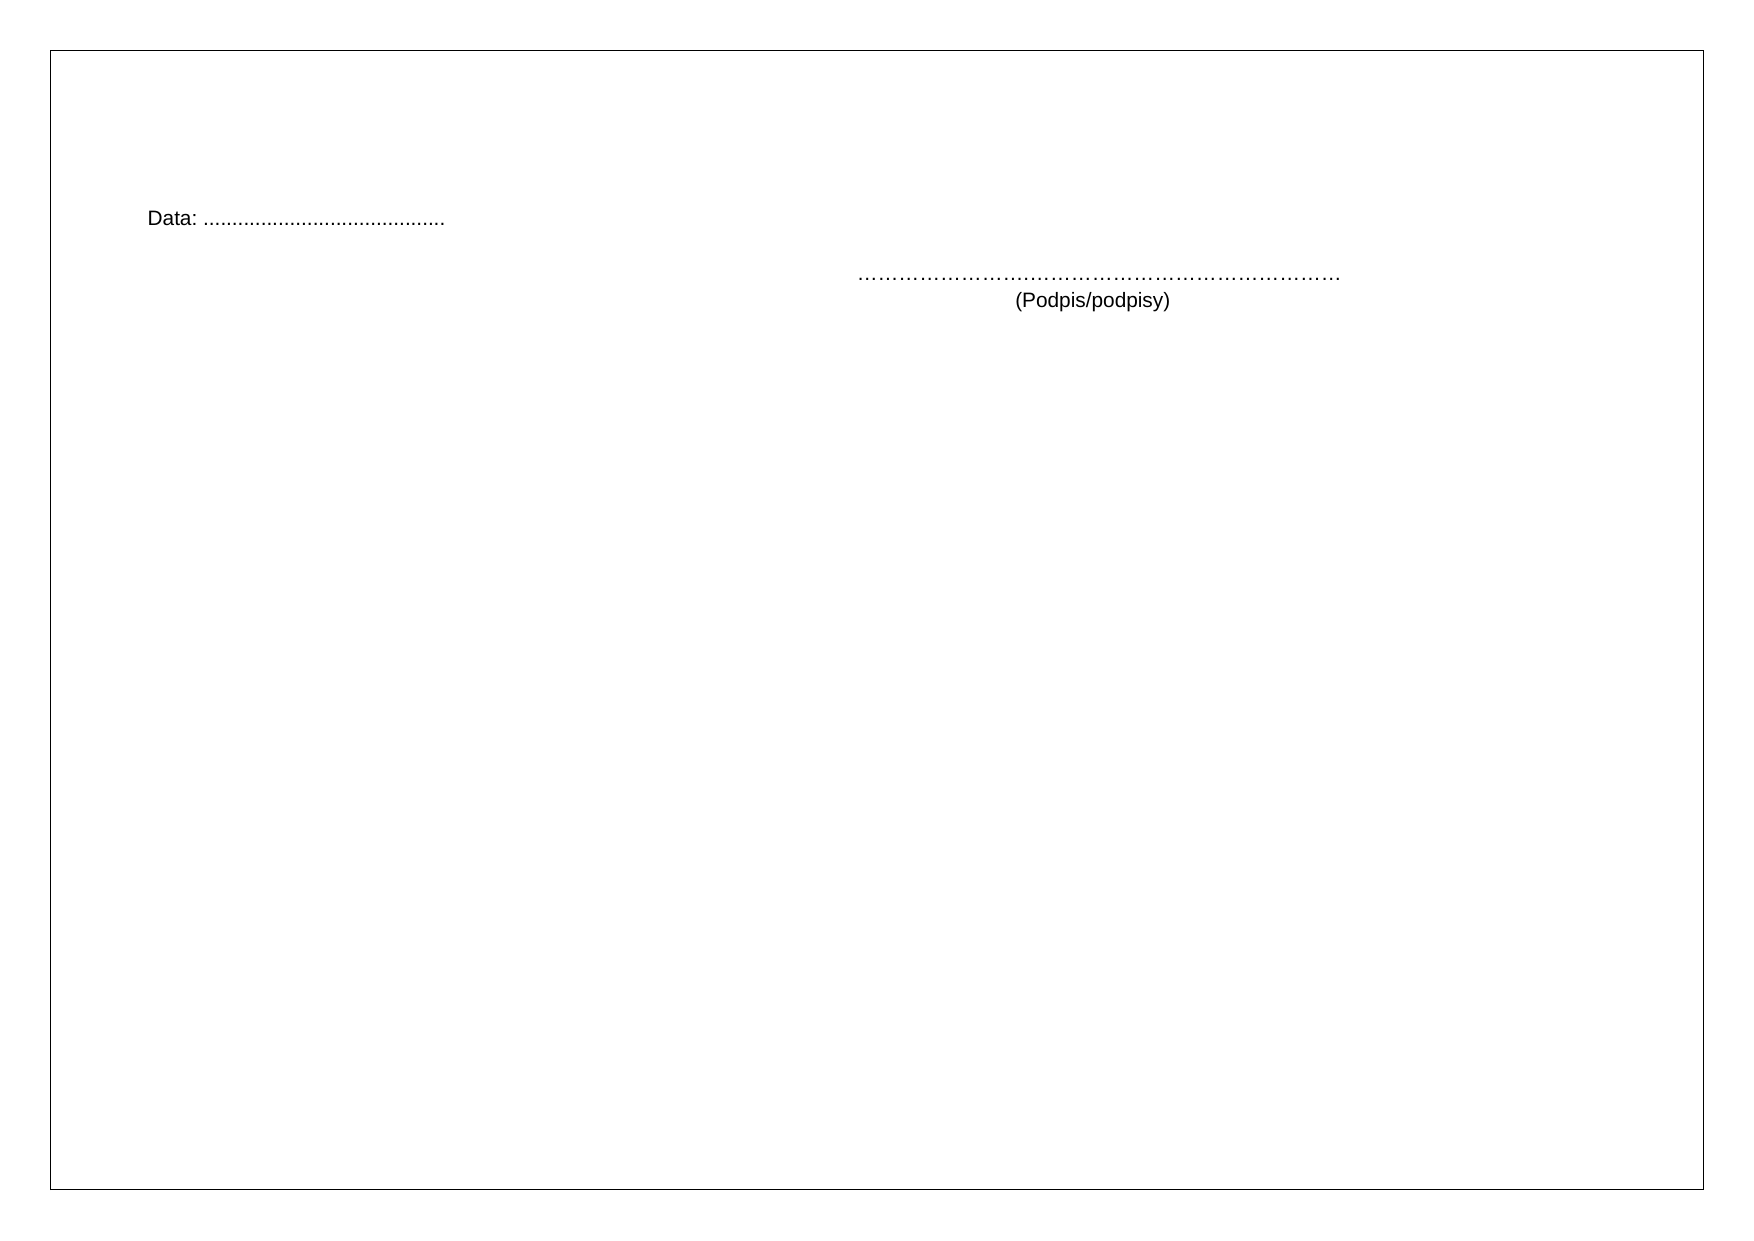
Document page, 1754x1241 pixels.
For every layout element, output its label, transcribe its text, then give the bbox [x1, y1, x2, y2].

text …………………….……………………………………… [147, 260, 1592, 284]
text Data: .......................................... [147, 205, 1592, 229]
text (Podpis/podpisy) [147, 288, 1606, 312]
